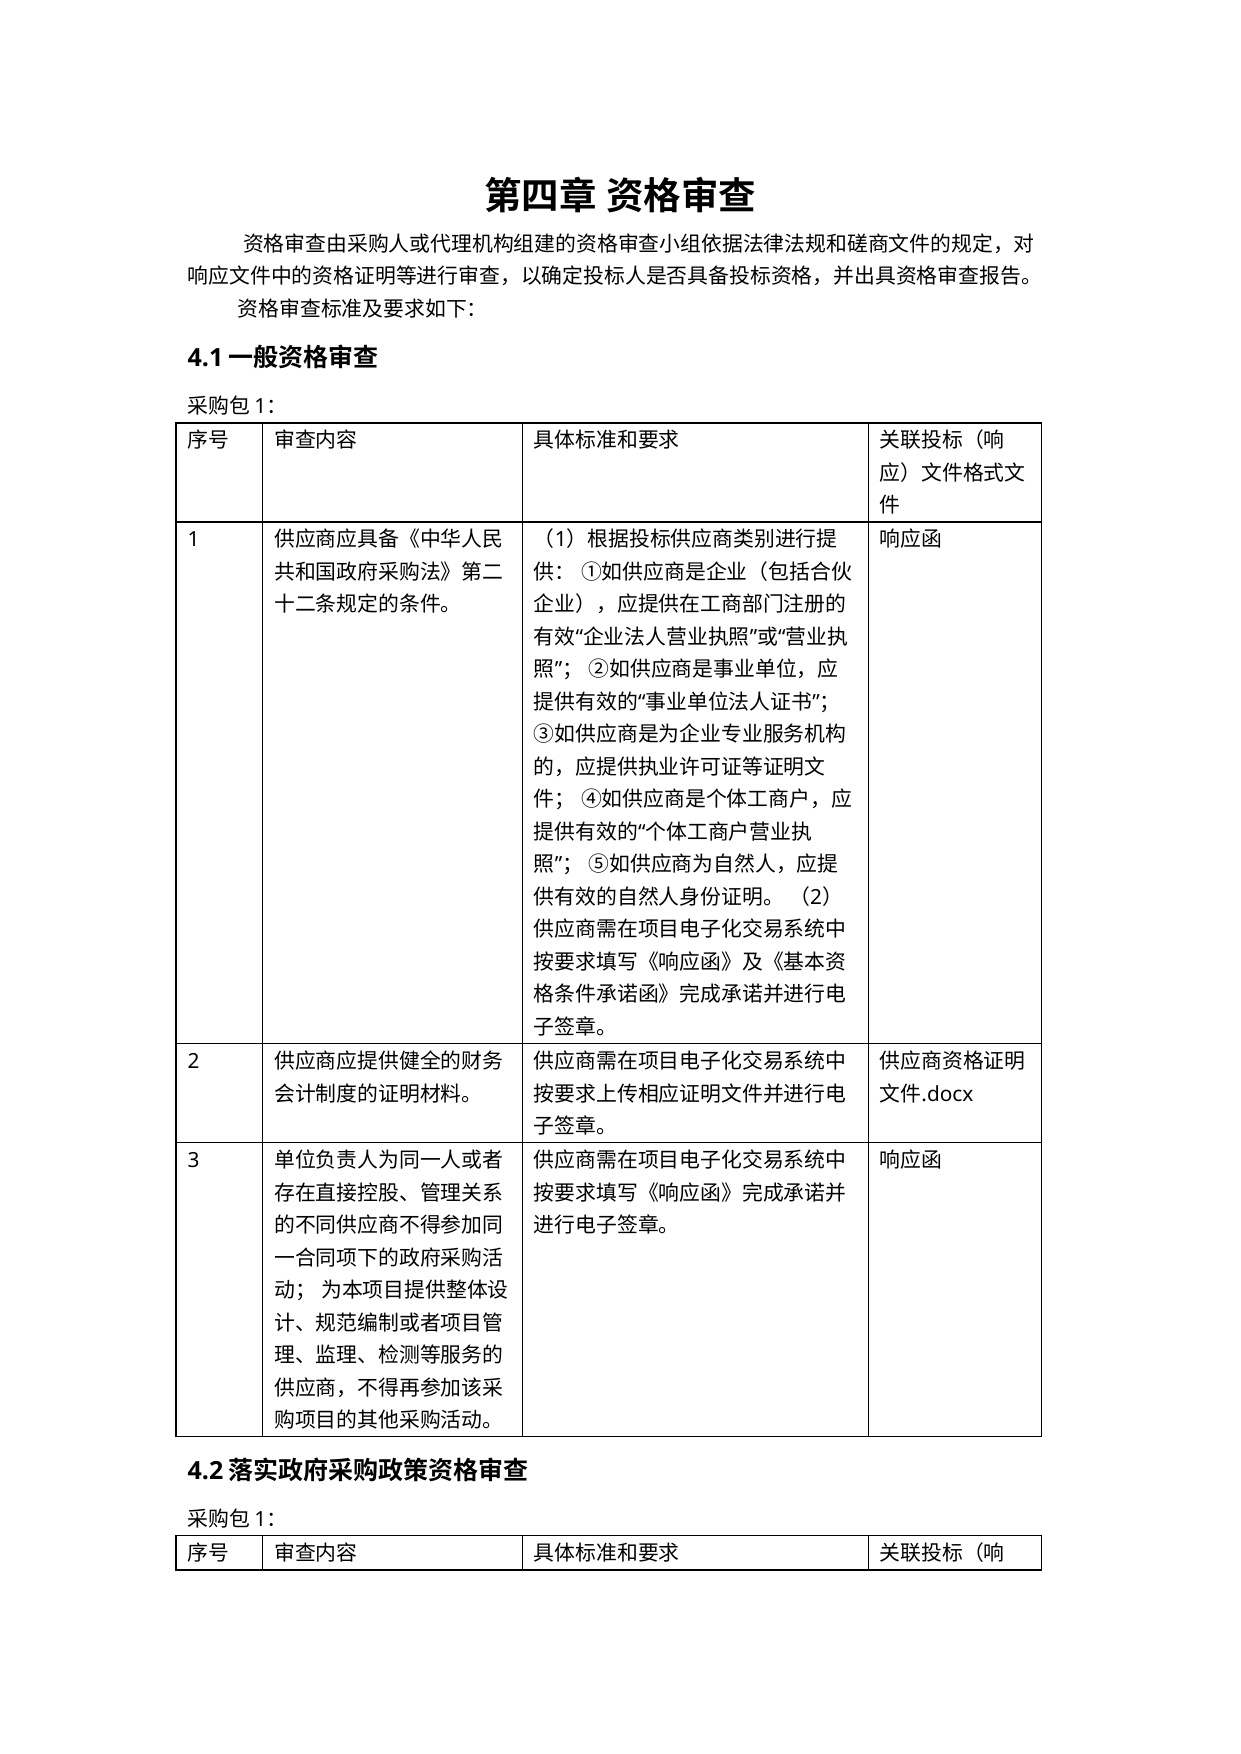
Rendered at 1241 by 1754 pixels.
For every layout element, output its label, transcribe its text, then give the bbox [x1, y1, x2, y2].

table_header 审查内容 [263, 424, 522, 521]
table_cell 3 [177, 1143, 262, 1436]
text 采购包1： [187, 1502, 1053, 1535]
text 资格审查标准及要求如下： [187, 292, 1053, 324]
table_cell 供应商应提供健全的财务会计制度的证明材料。 [263, 1044, 522, 1142]
table_cell 响应函 [869, 1143, 1041, 1436]
table_header 序号 [177, 424, 262, 521]
table_cell 响应函 [869, 523, 1041, 1043]
text 资格审查由采购人或代理机构组建的资格审查小组依据法律法规和磋商文件的规定，对响应文件中的资格证明等进行审查，以确定投标人是否具备投标资格，并出具资格审查报告。 [187, 227, 1053, 292]
text 4.1一般资格审查 [187, 324, 1053, 389]
table_header 具体标准和要求 [523, 1536, 868, 1569]
table_cell 1 [177, 523, 262, 1043]
text 采购包1： [187, 389, 1053, 422]
table_cell 供应商应具备《中华人民共和国政府采购法》第二十二条规定的条件。 [263, 523, 522, 1043]
table_header 审查内容 [263, 1536, 522, 1569]
table_header 关联投标（响应）文件格式文件 [869, 1536, 1041, 1569]
table_cell （1）根据投标供应商类别进行提供： ①如供应商是企业（包括合伙企业），应提供在工商部门注册的有效“企业法人营业执照”或“营业执照”； ②如供应商是事业单位，应提供有效的“事业单位法人证书”； ③如供应商是为企业专业服务机构的，应提供执业许可证等证明文件； ④如供应商是个体工商户，应提供有效的“个体工商户营业执照”； ⑤如供应商为自然人，应提供有效的自然人身份证明。 （2）供应商需在项目电子化交易系统中按要求填写《响应函》及《基本资格条件承诺函》完成承诺并进行电子签章。 [523, 523, 868, 1043]
text 第四章 资格审查 [187, 162, 1053, 227]
table_header 具体标准和要求 [523, 424, 868, 521]
table_header 序号 [177, 1536, 262, 1569]
table_header 关联投标（响应）文件格式文件 [869, 424, 1041, 521]
table_cell 供应商资格证明文件.docx [869, 1044, 1041, 1142]
table_cell 2 [177, 1044, 262, 1142]
text 4.2落实政府采购政策资格审查 [187, 1437, 1053, 1502]
table_cell 供应商需在项目电子化交易系统中按要求填写《响应函》完成承诺并进行电子签章。 [523, 1143, 868, 1436]
table_cell 单位负责人为同一人或者存在直接控股、管理关系的不同供应商不得参加同一合同项下的政府采购活动； 为本项目提供整体设计、规范编制或者项目管理、监理、检测等服务的供应商，不得再参加该采购项目的其他采购活动。 [263, 1143, 522, 1436]
table_cell 供应商需在项目电子化交易系统中按要求上传相应证明文件并进行电子签章。 [523, 1044, 868, 1142]
